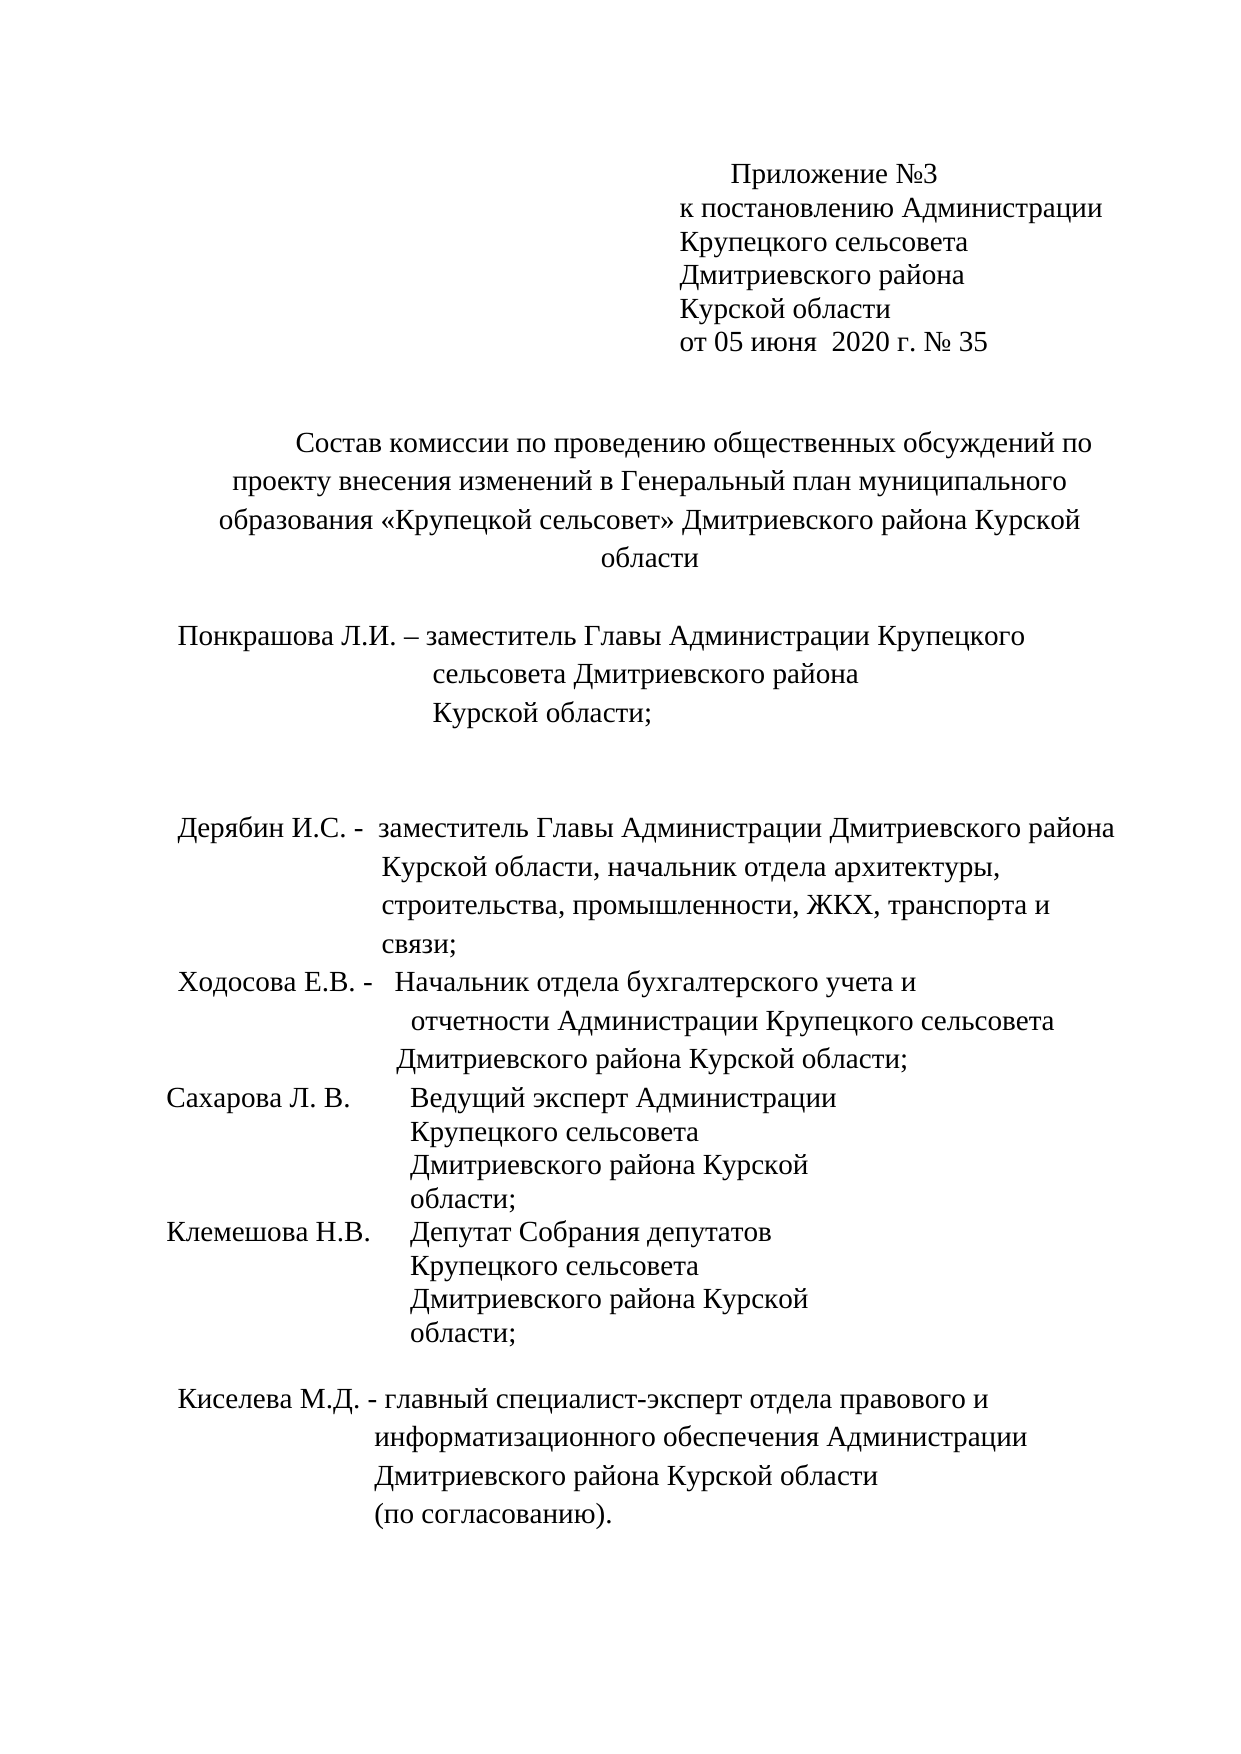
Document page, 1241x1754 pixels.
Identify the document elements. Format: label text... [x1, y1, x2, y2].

text Дмитриевского района Курской области [177, 1458, 1122, 1491]
text связи; [177, 926, 1122, 959]
text Крупецкого сельсовета [679, 224, 1122, 257]
text строительства, промышленности, ЖКХ, транспорта и [177, 887, 1122, 921]
text Дерябин И.С. - заместитель Главы Администрации Дмитриевского района [177, 810, 1122, 844]
text Киселева М.Д. - главный специалист-эксперт отдела правового и [177, 1381, 1122, 1414]
table_cell Депутат Собрания депутатов Крупецкого сельсовета Дмитриевского района Курской области; [399, 1214, 889, 1348]
text сельсовета Дмитриевского района [177, 656, 1122, 690]
text информатизационного обеспечения Администрации [177, 1419, 1122, 1453]
table_header Ведущий эксперт Администрации Крупецкого сельсовета Дмитриевского района Курской области; [399, 1080, 889, 1214]
text (по согласованию). [177, 1496, 1122, 1530]
text отчетности Администрации Крупецкого сельсовета [177, 1003, 1122, 1037]
table_cell Клемешова Н.В. [155, 1214, 399, 1348]
text Курской области [679, 291, 1122, 324]
text от 05 июня 2020 г. № 35 [679, 324, 1122, 358]
text Ходосова Е.В. - Начальник отдела бухгалтерского учета и [177, 964, 1122, 998]
table_header Сахарова Л. В. [155, 1080, 399, 1214]
text Дмитриевского района Курской области; [177, 1042, 1122, 1075]
text Дмитриевского района [679, 257, 1122, 291]
text Состав комиссии по проведению общественных обсуждений по проекту внесения изменений в Генеральный план муниципального образования «Крупецкой сельсовет» Дмитриевского района Курской области [177, 425, 1122, 574]
text к постановлению Администрации [679, 190, 1122, 224]
text Приложение №3 [679, 157, 1122, 190]
text Понкрашова Л.И. – заместитель Главы Администрации Крупецкого [177, 618, 1122, 651]
text Курской области; [177, 695, 1122, 728]
text Курской области, начальник отдела архитектуры, [177, 849, 1122, 882]
